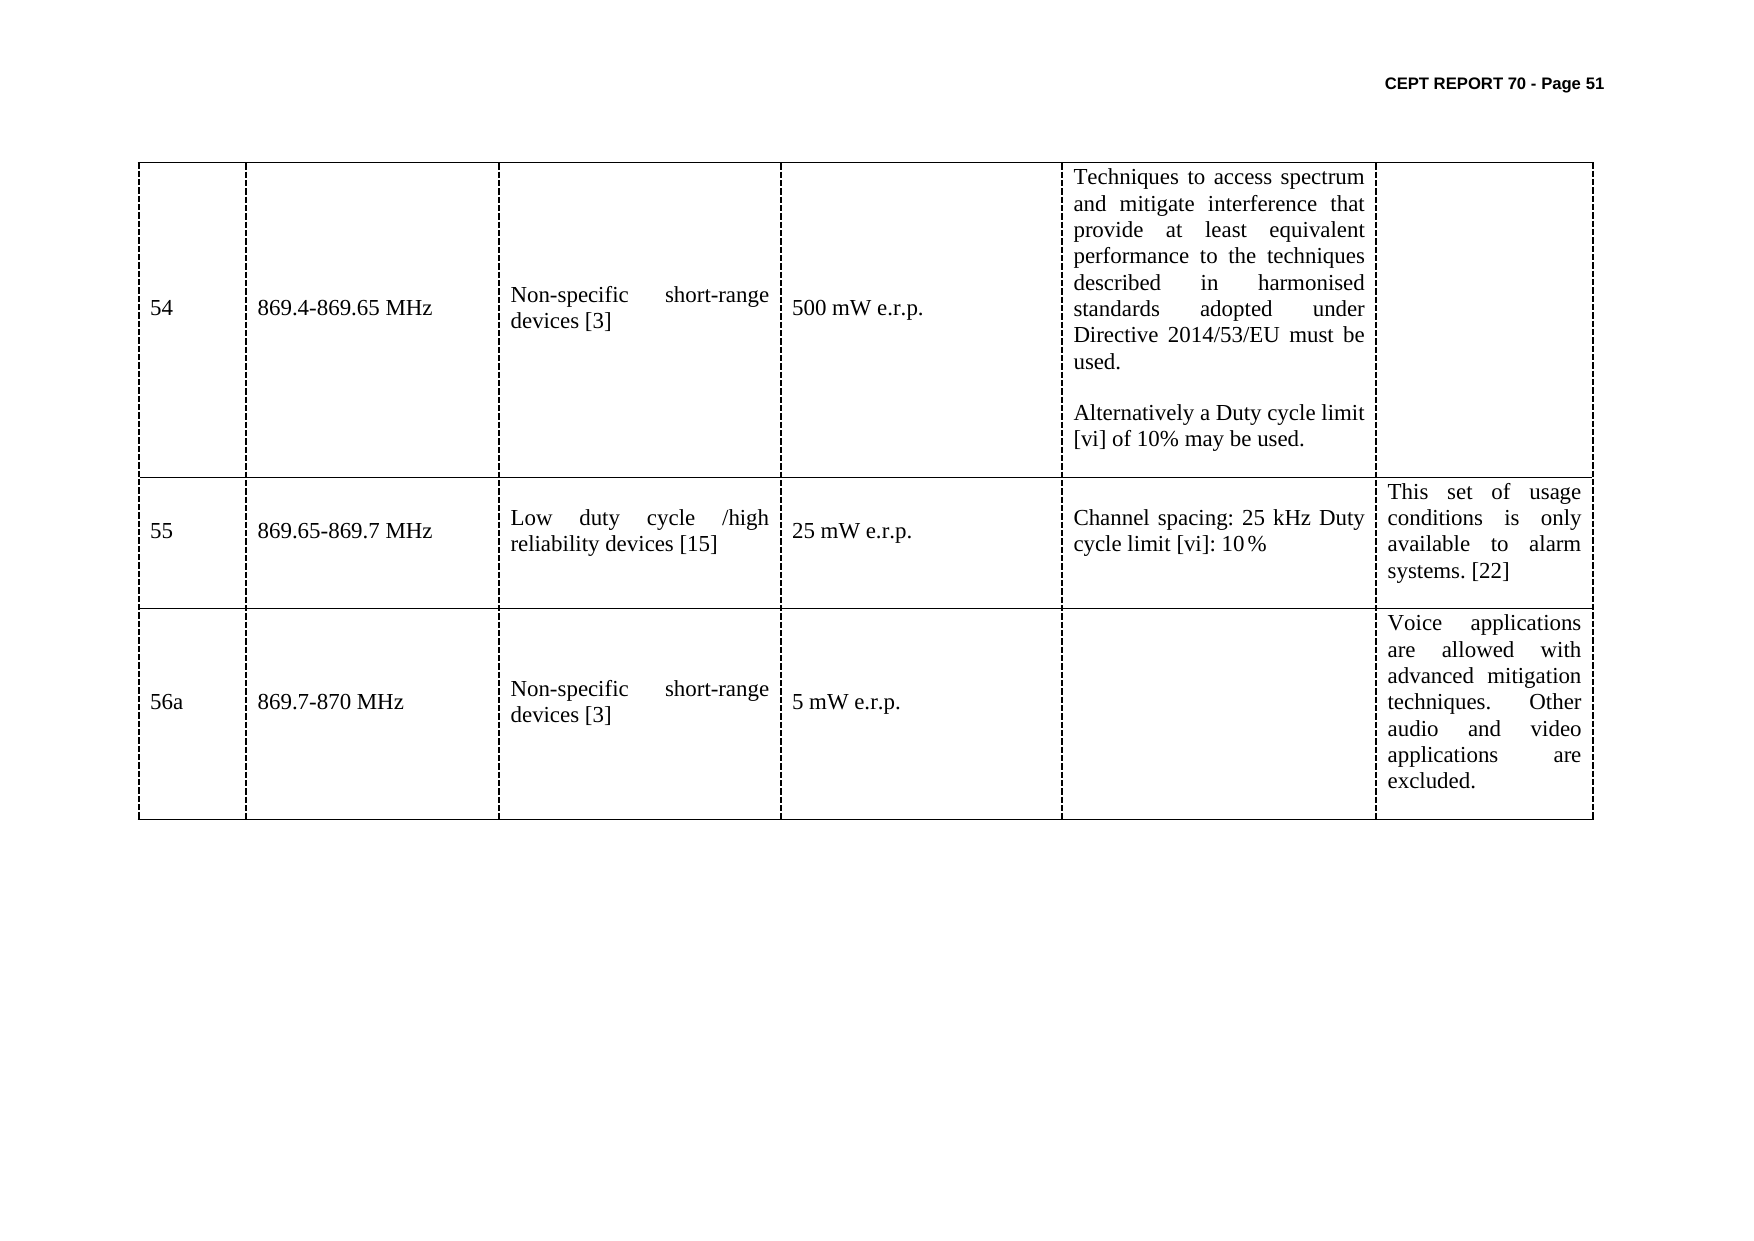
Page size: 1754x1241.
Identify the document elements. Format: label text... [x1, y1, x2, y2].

table_cell 56a [139, 609, 246, 819]
table_cell This set of usage conditions is only available to alarm systems. [22] [1376, 477, 1593, 608]
table_cell 5 mW e.r.p. [781, 609, 1062, 819]
table_cell Low duty cycle /high reliability devices [15] [499, 478, 781, 608]
table_cell 500 mW e.r.p. [781, 163, 1062, 477]
table_cell Voice applications are allowed with advanced mitigation techniques. Other audio and video applications are excluded. [1376, 609, 1593, 819]
table_cell 54 [139, 163, 246, 477]
table_cell 55 [139, 478, 246, 608]
table_cell 869.4-869.65 MHz [246, 163, 499, 477]
table_cell Channel spacing: 25 kHz Duty cycle limit [vi]: 10 % [1062, 478, 1376, 608]
table_cell [1062, 609, 1376, 819]
table_cell 869.65-869.7 MHz [246, 478, 499, 608]
table_cell Techniques to access spectrum and mitigate interference that provide at least equivalent performance to the techniques described in harmonised standards adopted under Directive 2014/53/EU must be used. Alternatively a Duty cycle limit [vi] of 10% may be used. [1062, 163, 1376, 477]
table_cell 25 mW e.r.p. [781, 478, 1062, 608]
table_cell Non-specific short-range devices [3] [499, 163, 781, 477]
table_cell Non-specific short-range devices [3] [499, 609, 781, 819]
table_cell 869.7-870 MHz [246, 609, 499, 819]
table_cell [1376, 163, 1593, 477]
